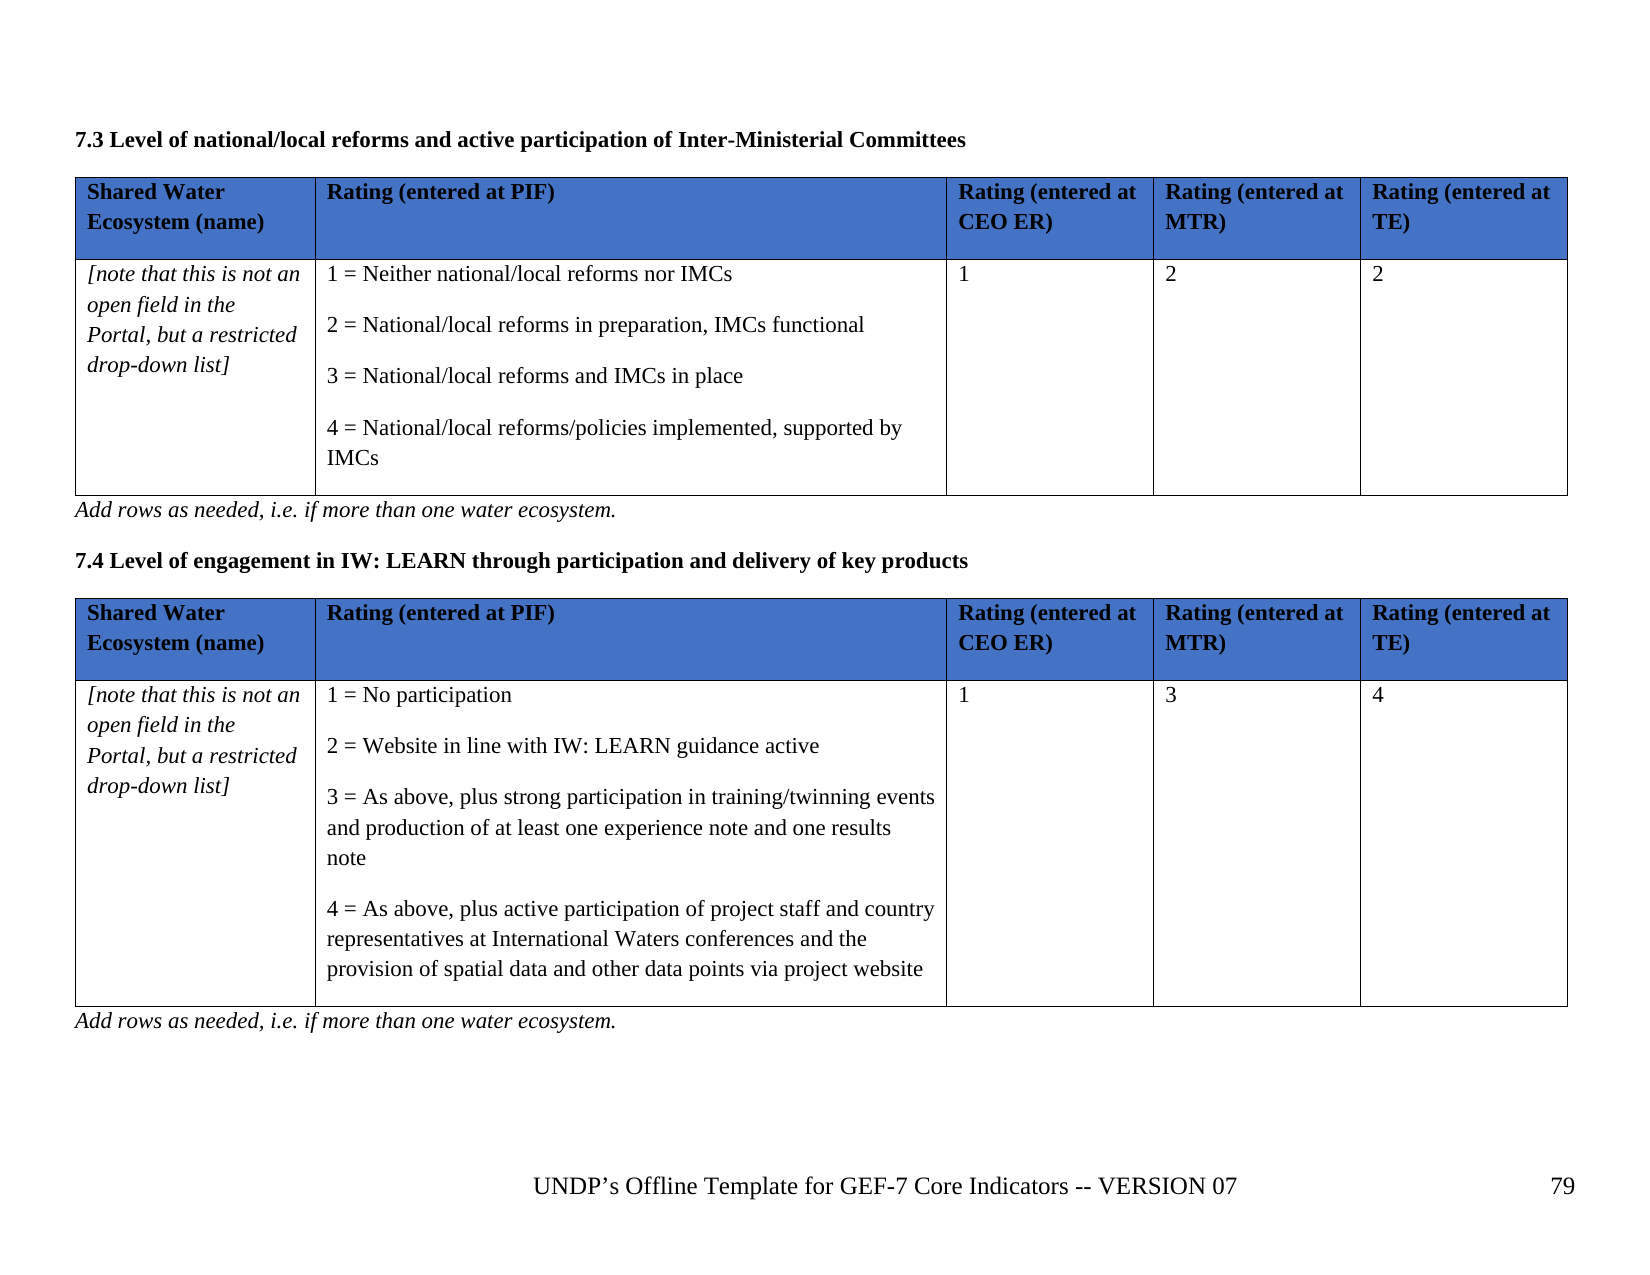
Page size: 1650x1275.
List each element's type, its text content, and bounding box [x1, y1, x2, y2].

table_cell [note that this is not an open field in the Portal, but a restricted drop-down list] [76, 260, 315, 495]
text 7.4 Level of engagement in IW: LEARN through participation and delivery of key products [75, 547, 1575, 573]
table_header Rating (entered at MTR) [1154, 178, 1360, 259]
table_cell 4 [1361, 681, 1567, 1006]
table_header Rating (entered at MTR) [1154, 599, 1360, 680]
table_header Rating (entered at TE) [1361, 599, 1567, 680]
text Add rows as needed, i.e. if more than one water ecosystem. [75, 1007, 1575, 1034]
table_cell [note that this is not an open field in the Portal, but a restricted drop-down list] [76, 681, 315, 1006]
text Add rows as needed, i.e. if more than one water ecosystem. [75, 496, 1575, 522]
table_cell 3 [1154, 681, 1360, 1006]
table_header Rating (entered at PIF) [316, 599, 946, 680]
table_header Rating (entered at TE) [1361, 178, 1567, 259]
table_cell 2 [1154, 260, 1360, 495]
text 7.3 Level of national/local reforms and active participation of Inter-Ministerial Committees [75, 126, 1575, 152]
table_cell 1 [947, 260, 1153, 495]
table_header Rating (entered at PIF) [316, 178, 946, 259]
table_header Shared Water Ecosystem (name) [76, 599, 315, 680]
table_header Shared Water Ecosystem (name) [76, 178, 315, 259]
table_cell 1 = Neither national/local reforms nor IMCs 2 = National/local reforms in preparation, IMCs functional 3 = National/local reforms and IMCs in place 4 = National/local reforms/policies implemented, supported by IMCs [316, 260, 946, 495]
table_cell 2 [1361, 260, 1567, 495]
table_cell 1 [947, 681, 1153, 1006]
table_header Rating (entered at CEO ER) [947, 599, 1153, 680]
table_cell 1 = No participation 2 = Website in line with IW: LEARN guidance active 3 = As above, plus strong participation in training/twinning events and production of at least one experience note and one results note 4 = As above, plus active participation of project staff and country representatives at International Waters conferences and the provision of spatial data and other data points via project website [316, 681, 946, 1006]
table_header Rating (entered at CEO ER) [947, 178, 1153, 259]
